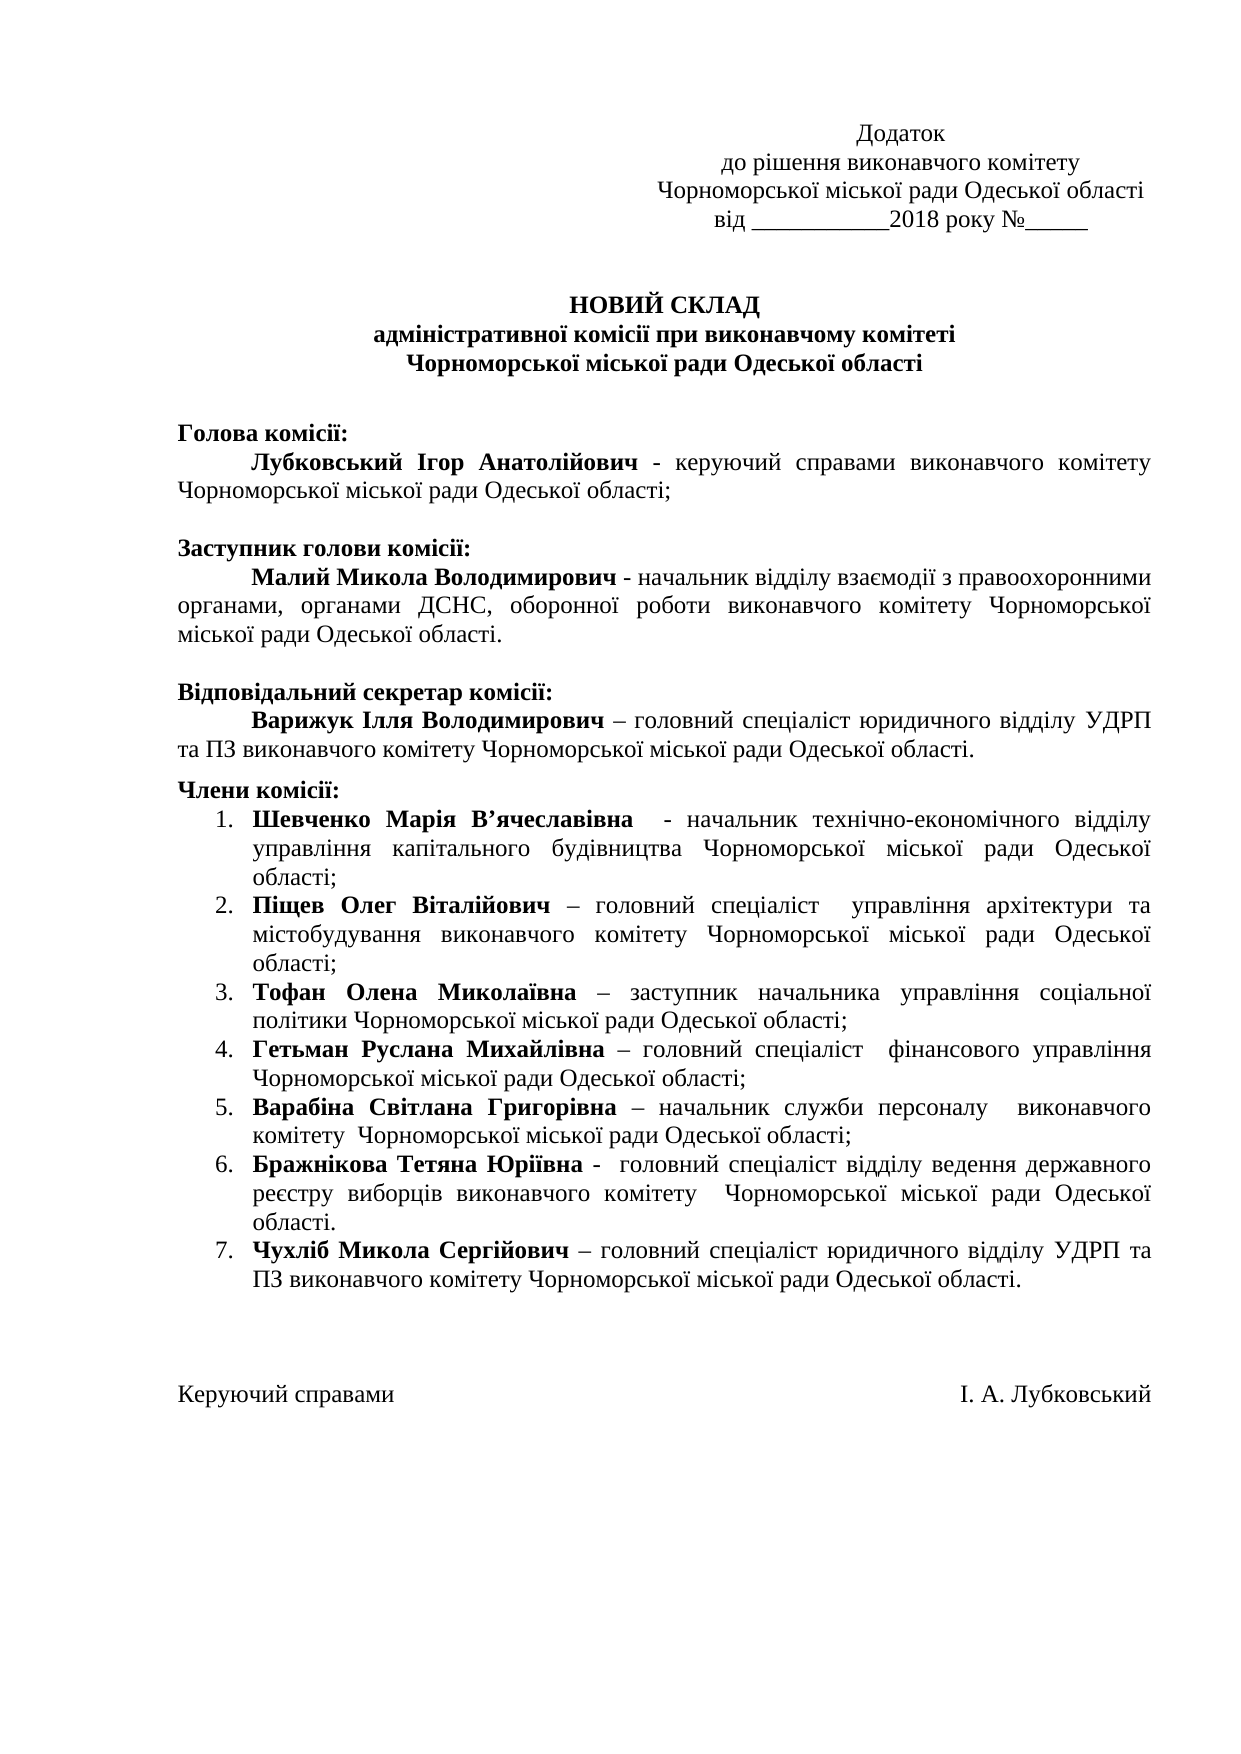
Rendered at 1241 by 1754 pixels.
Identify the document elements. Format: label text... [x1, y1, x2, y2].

text НОВИЙ СКЛАД [177, 291, 1152, 319]
text Відповідальний секретар комісії: [177, 677, 1152, 706]
list Чухліб Микола Сергійович – головний спеціаліст юридичного відділу УДРП та ПЗ виконавчого комітету Чорноморської міської ради Одеської області. [215, 1236, 1152, 1293]
text Лубковський Ігор Анатолійович - керуючий справами виконавчого комітету Чорноморської міської ради Одеської області; [177, 447, 1152, 504]
list Тофан Олена Миколаївна – заступник начальника управління соціальної політики Чорноморської міської ради Одеської області; [215, 977, 1152, 1034]
text Голова комісії: [177, 418, 1152, 447]
list Піщев Олег Віталійович – головний спеціаліст управління архітектури та містобудування виконавчого комітету Чорноморської міської ради Одеської області; [215, 891, 1152, 977]
list Гетьман Руслана Михайлівна – головний спеціаліст фінансового управління Чорноморської міської ради Одеської області; [215, 1034, 1152, 1092]
text Члени комісії: [177, 776, 1152, 804]
text Керуючий справами І. А. Лубковський [177, 1379, 1152, 1408]
text Додаток [177, 118, 1152, 147]
text Варижук Ілля Володимирович – головний спеціаліст юридичного відділу УДРП та ПЗ виконавчого комітету Чорноморської міської ради Одеської області. [177, 706, 1152, 763]
list Шевченко Марія В’ячеславівна - начальник технічно-економічного відділу управління капітального будівництва Чорноморської міської ради Одеської області; [215, 804, 1152, 891]
text від ___________2018 року №_____ [177, 204, 1152, 233]
text адміністративної комісії при виконавчому комітеті [177, 319, 1152, 348]
text до рішення виконавчого комітету [177, 147, 1152, 176]
text Малий Микола Володимирович - начальник відділу взаємодії з правоохоронними органами, органами ДСНС, оборонної роботи виконавчого комітету Чорноморської міської ради Одеської області. [177, 562, 1152, 648]
text Чорноморської міської ради Одеської області [177, 176, 1152, 204]
text Чорноморської міської ради Одеської області [177, 348, 1152, 377]
list Варабіна Світлана Григорівна – начальник служби персоналу виконавчого комітету Чорноморської міської ради Одеської області; [215, 1092, 1152, 1149]
text Заступник голови комісії: [177, 533, 1152, 562]
list Бражнікова Тетяна Юріївна - головний спеціаліст відділу ведення державного реєстру виборців виконавчого комітету Чорноморської міської ради Одеської області. [215, 1149, 1152, 1236]
